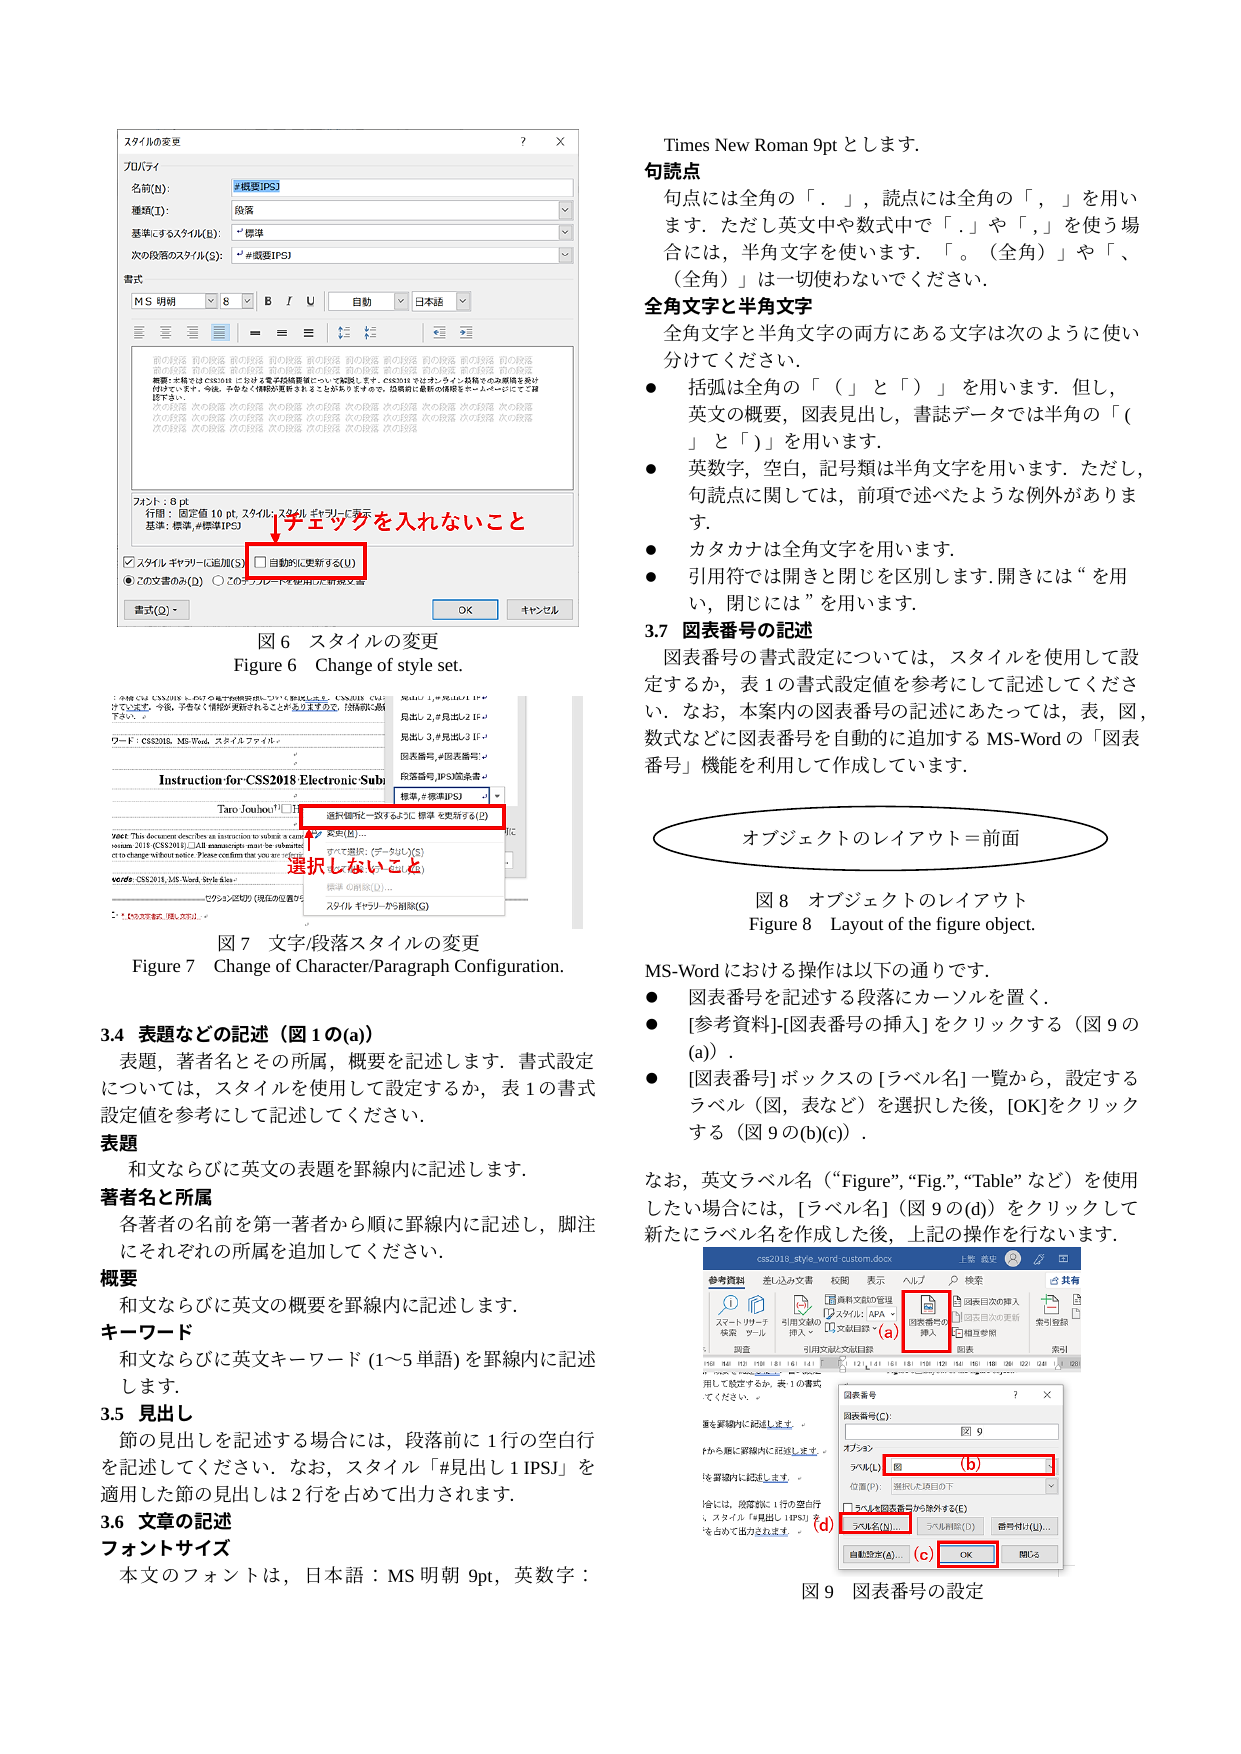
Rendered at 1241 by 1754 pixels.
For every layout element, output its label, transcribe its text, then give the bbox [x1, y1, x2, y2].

list 図表番号を記述する段落にカーソルを置く． [644, 983, 1140, 1010]
text 和文ならびに英文の概要を罫線内に記述します． [119, 1291, 596, 1318]
picture [117, 129, 579, 627]
text 図 9 図表番号の設定 [644, 1577, 1140, 1603]
text 本文のフォントは，日本語：MS明朝 9pt，英数字：Times New Roman 9ptとします． [663, 130, 1140, 157]
text MS-Wordにおける操作は以下の通りです． [644, 956, 1140, 983]
text Figure 7 Change of Character/Paragraph Configuration. [100, 955, 596, 977]
text 本文のフォントは，日本語：MS明朝 9pt，英数字：Times New Roman 9ptとします． [119, 1561, 596, 1588]
text 全角文字と半角文字 [644, 292, 1140, 319]
picture [112, 696, 583, 929]
list 英数字，空白，記号類は半角文字を用います．ただし，句読点に関しては，前項で述べたような例外があります． [644, 454, 1140, 535]
text 図 8 オブジェクトのレイアウト [644, 886, 1140, 913]
text 全角文字と半角文字の両方にある文字は次のように使い分けてください． [663, 319, 1140, 373]
text 句点には全角の「 ． 」，読点には全角の「 ， 」を用います．ただし英文中や数式中で「 . 」や「 , 」を使う場合には，半角文字を使います．「 。（全角）」や「 、（全角）」は一切使わないでください． [663, 184, 1140, 292]
text 表題 [100, 1128, 596, 1155]
list カタカナは全角文字を用います． [644, 535, 1140, 562]
text Figure 6 Change of style set. [100, 654, 596, 675]
text 図表番号の書式設定については，スタイルを使用して設定するか，表 1の書式設定値を参考にして記述してください．なお，本案内の図表番号の記述にあたっては，表，図，数式などに図表番号を自動的に追加するMS-Wordの「図表番号」機能を利用して作成しています． [644, 643, 1140, 778]
list 括弧は全角の「 （ 」 と「 ） 」 を用います．但し，英文の概要，図表見出し，書誌データでは半角の「 ( 」 と「 ) 」を用います． [644, 373, 1140, 454]
text 概要 [100, 1263, 596, 1291]
text 各著者の名前を第一著者から順に罫線内に記述し，脚注にそれぞれの所属を追加してください． [119, 1209, 596, 1263]
subtitle 文章の記述 [100, 1507, 596, 1534]
text 図 7 文字/段落スタイルの変更 [100, 928, 596, 955]
subtitle 見出し [100, 1399, 596, 1426]
text 図 6 スタイルの変更 [100, 627, 596, 654]
text 句読点 [644, 157, 1140, 184]
text 節の見出しを記述する場合には，段落前に1行の空白行を記述してください．なお，スタイル「#見出し1 IPSJ」を適用した節の見出しは2行を占めて出力されます． [100, 1426, 596, 1507]
subtitle 図表番号の記述 [644, 616, 1140, 643]
text フォントサイズ [100, 1534, 596, 1561]
text 和文ならびに英文の表題を罫線内に記述します． [128, 1155, 596, 1182]
text Figure 8 Layout of the figure object. [644, 913, 1140, 934]
list 引用符では開きと閉じを区別します. 開きには “ を用い，閉じには ” を用います． [644, 562, 1140, 616]
text 著者名と所属 [100, 1182, 596, 1209]
picture [703, 1247, 1081, 1577]
text 和文ならびに英文キーワード (1～5単語) を罫線内に記述します． [119, 1345, 596, 1399]
text 表題，著者名とその所属，概要を記述します．書式設定については，スタイルを使用して設定するか，表 1の書式設定値を参考にして記述してください． [100, 1047, 596, 1128]
text キーワード [100, 1318, 596, 1345]
